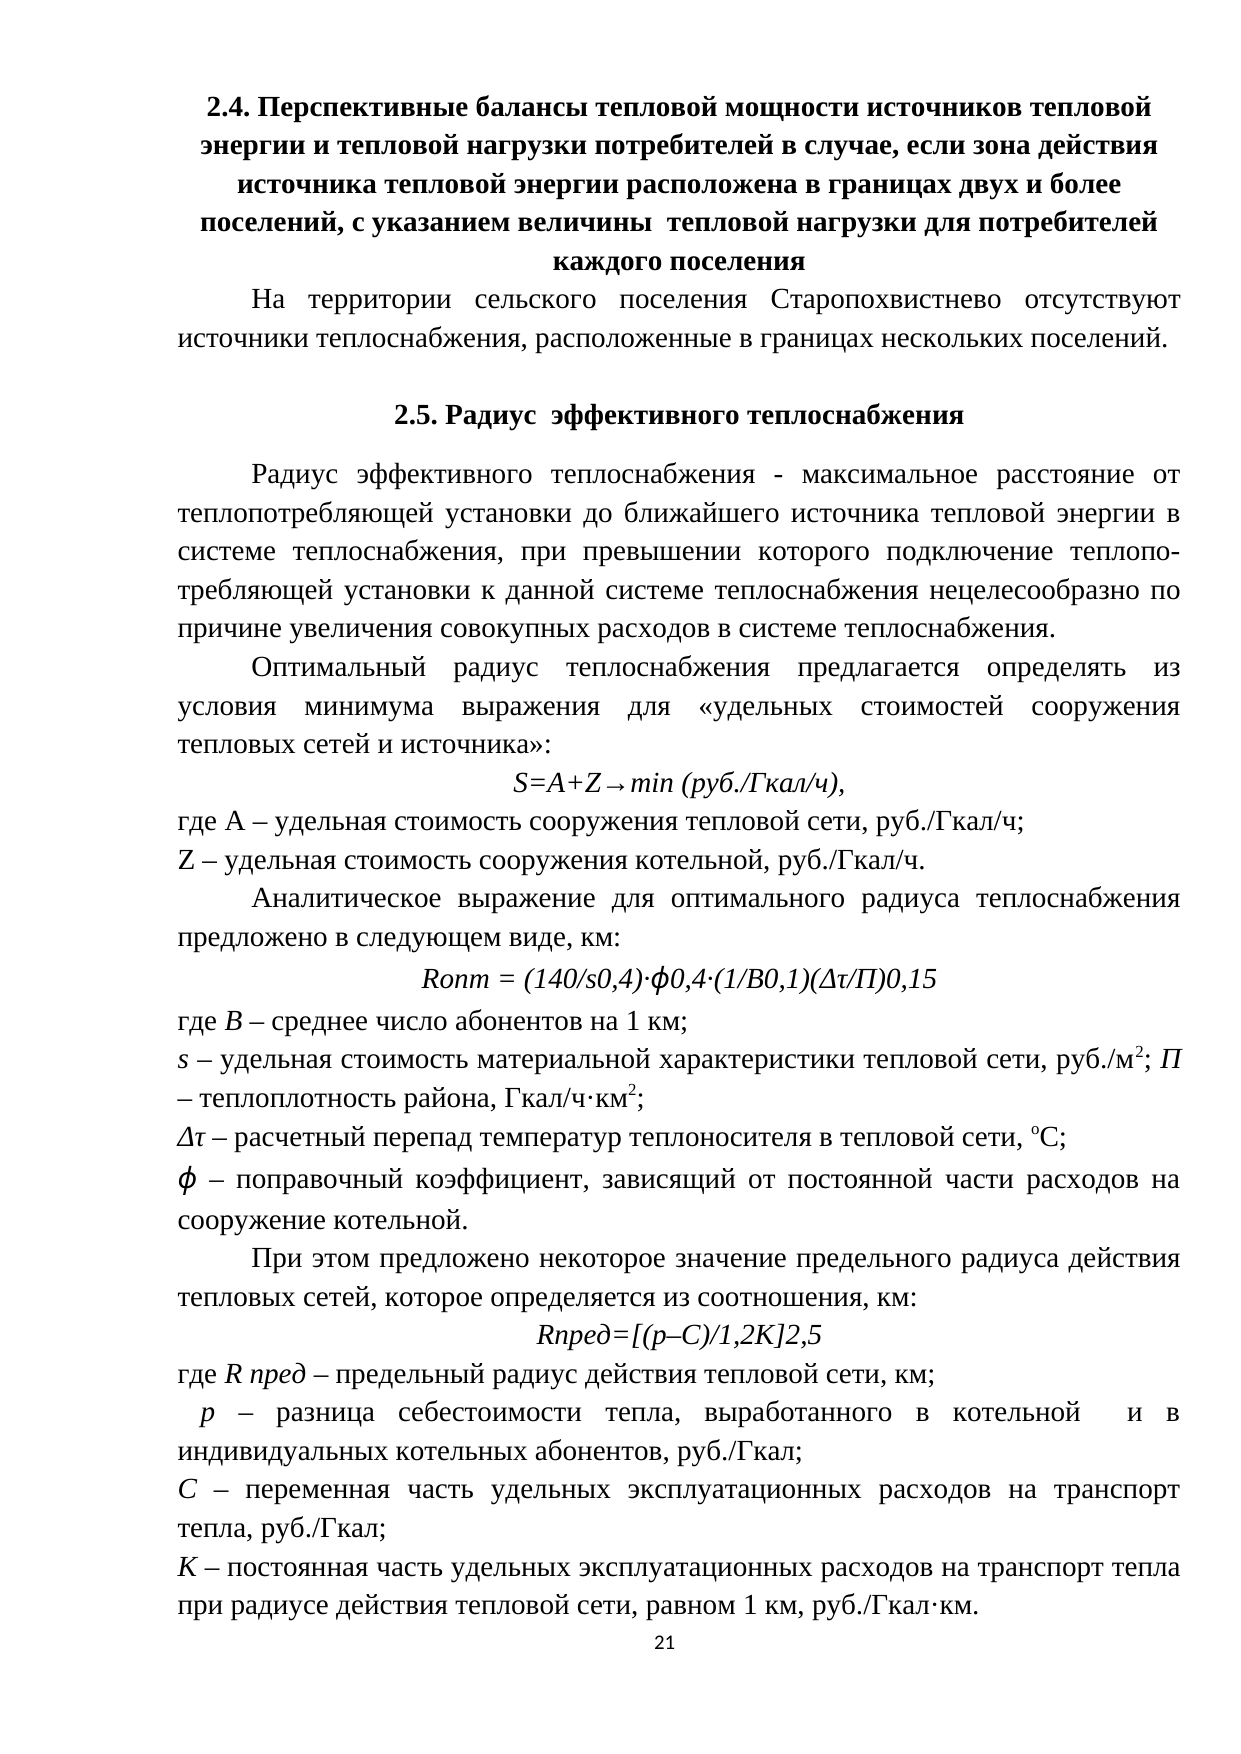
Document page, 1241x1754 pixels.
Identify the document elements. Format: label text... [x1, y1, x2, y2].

text Δτ – расчетный перепад температур теплоносителя в тепловой сети, оC; [177, 1119, 1181, 1152]
text Радиус эффективного теплоснабжения - максимальное расстояние от теплопотребляющей установки до ближайшего источника тепловой энергии в системе теплоснабжения, при превышении которого подключение теплопо-требляющей установки к данной системе теплоснабжения нецелесообразно по причине увеличения совокупных расходов в системе теплоснабжения. [177, 456, 1181, 644]
text K – постоянная часть удельных эксплуатационных расходов на транспорт тепла при радиусе действия тепловой сети, равном 1 км, руб./Гкал·км. [177, 1549, 1181, 1621]
text p – разница себестоимости тепла, выработанного в котельной и в индивидуальных котельных абонентов, руб./Гкал; [177, 1394, 1181, 1467]
text На территории сельского поселения Старопохвистнево отсутствуют источники теплоснабжения, расположенные в границах нескольких поселений. [177, 281, 1181, 353]
text s – удельная стоимость материальной характеристики тепловой сети, руб./м2; П – теплоплотность района, Гкал/ч·км2; [177, 1042, 1181, 1114]
text 2.5. Радиус эффективного теплоснабжения [177, 397, 1181, 431]
text 2.4. Перспективные балансы тепловой мощности источников тепловой энергии и тепловой нагрузки потребителей в случае, если зона действия источника тепловой энергии расположена в границах двух и более поселений, с указанием величины тепловой нагрузки для потребителей каждого поселения [177, 89, 1181, 276]
text где A – удельная стоимость сооружения тепловой сети, руб./Гкал/ч; [177, 803, 1181, 837]
text C – переменная часть удельных эксплуатационных расходов на транспорт тепла, руб./Гкал; [177, 1472, 1181, 1544]
text Аналитическое выражение для оптимального радиуса теплоснабжения предложено в следующем виде, км: [177, 880, 1181, 952]
text Оптимальный радиус теплоснабжения предлагается определять из условия минимума выражения для «удельных стоимостей сооружения тепловых сетей и источника»: [177, 649, 1181, 760]
text Rпред=[(p–C)/1,2K]2,5 [177, 1317, 1181, 1351]
text Rопт = (140/s0,4)·ϕ0,4·(1/B0,1)(Δτ/П)0,15 [177, 957, 1181, 997]
text S=A+Z→min (руб./Гкал/ч), [177, 765, 1181, 798]
text где B – среднее число абонентов на 1 км; [177, 1003, 1181, 1037]
text где R пред – предельный радиус действия тепловой сети, км; [177, 1356, 1181, 1389]
text При этом предложено некоторое значение предельного радиуса действия тепловых сетей, которое определяется из соотношения, км: [177, 1240, 1181, 1312]
text ϕ – поправочный коэффициент, зависящий от постоянной части расходов на сооружение котельной. [177, 1157, 1181, 1235]
text Z – удельная стоимость сооружения котельной, руб./Гкал/ч. [177, 842, 1181, 875]
